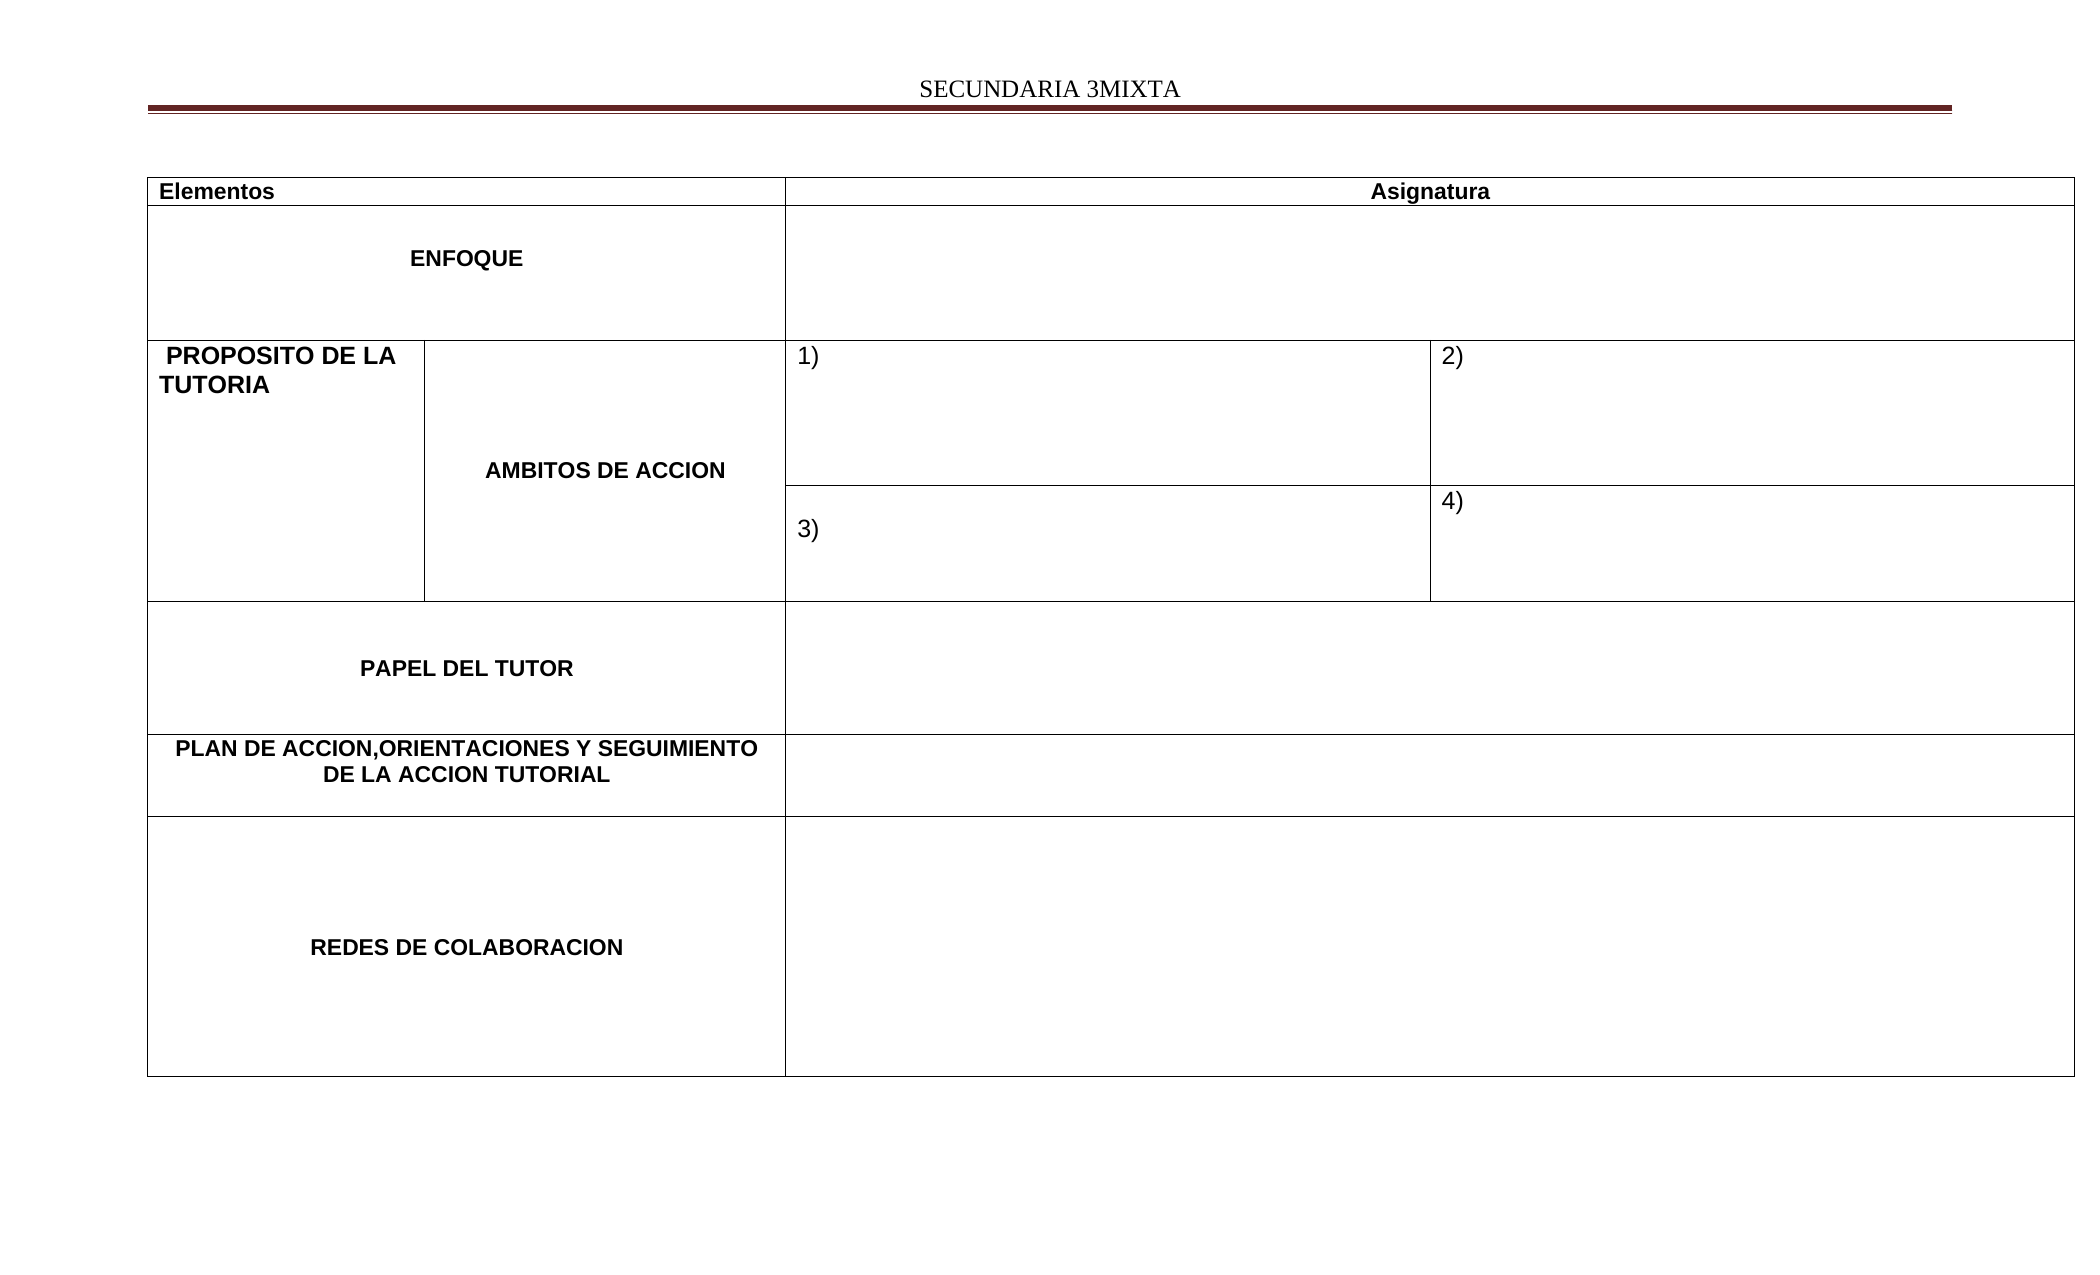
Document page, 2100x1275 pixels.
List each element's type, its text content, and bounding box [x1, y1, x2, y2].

table_cell [786, 206, 2074, 340]
table_header Elementos [148, 178, 785, 204]
table_cell PAPEL DEL TUTOR [148, 602, 785, 734]
table_cell 3) [786, 486, 1430, 601]
table_cell AMBITOS DE ACCION [425, 341, 785, 601]
table_cell 4) [1431, 486, 2074, 601]
table_cell [786, 817, 2074, 1076]
table_cell [786, 602, 2074, 734]
table_cell PLAN DE ACCION,ORIENTACIONES Y SEGUIMIENTO DE LA ACCION TUTORIAL [148, 735, 785, 816]
table_cell 2) [1431, 341, 2074, 484]
table_cell ENFOQUE [148, 206, 785, 340]
table_cell 1) [786, 341, 1430, 484]
table_cell REDES DE COLABORACION [148, 817, 785, 1076]
table_header Asignatura [786, 178, 2074, 204]
table_cell [786, 735, 2074, 816]
table_cell PROPOSITO DE LA TUTORIA [148, 341, 424, 601]
